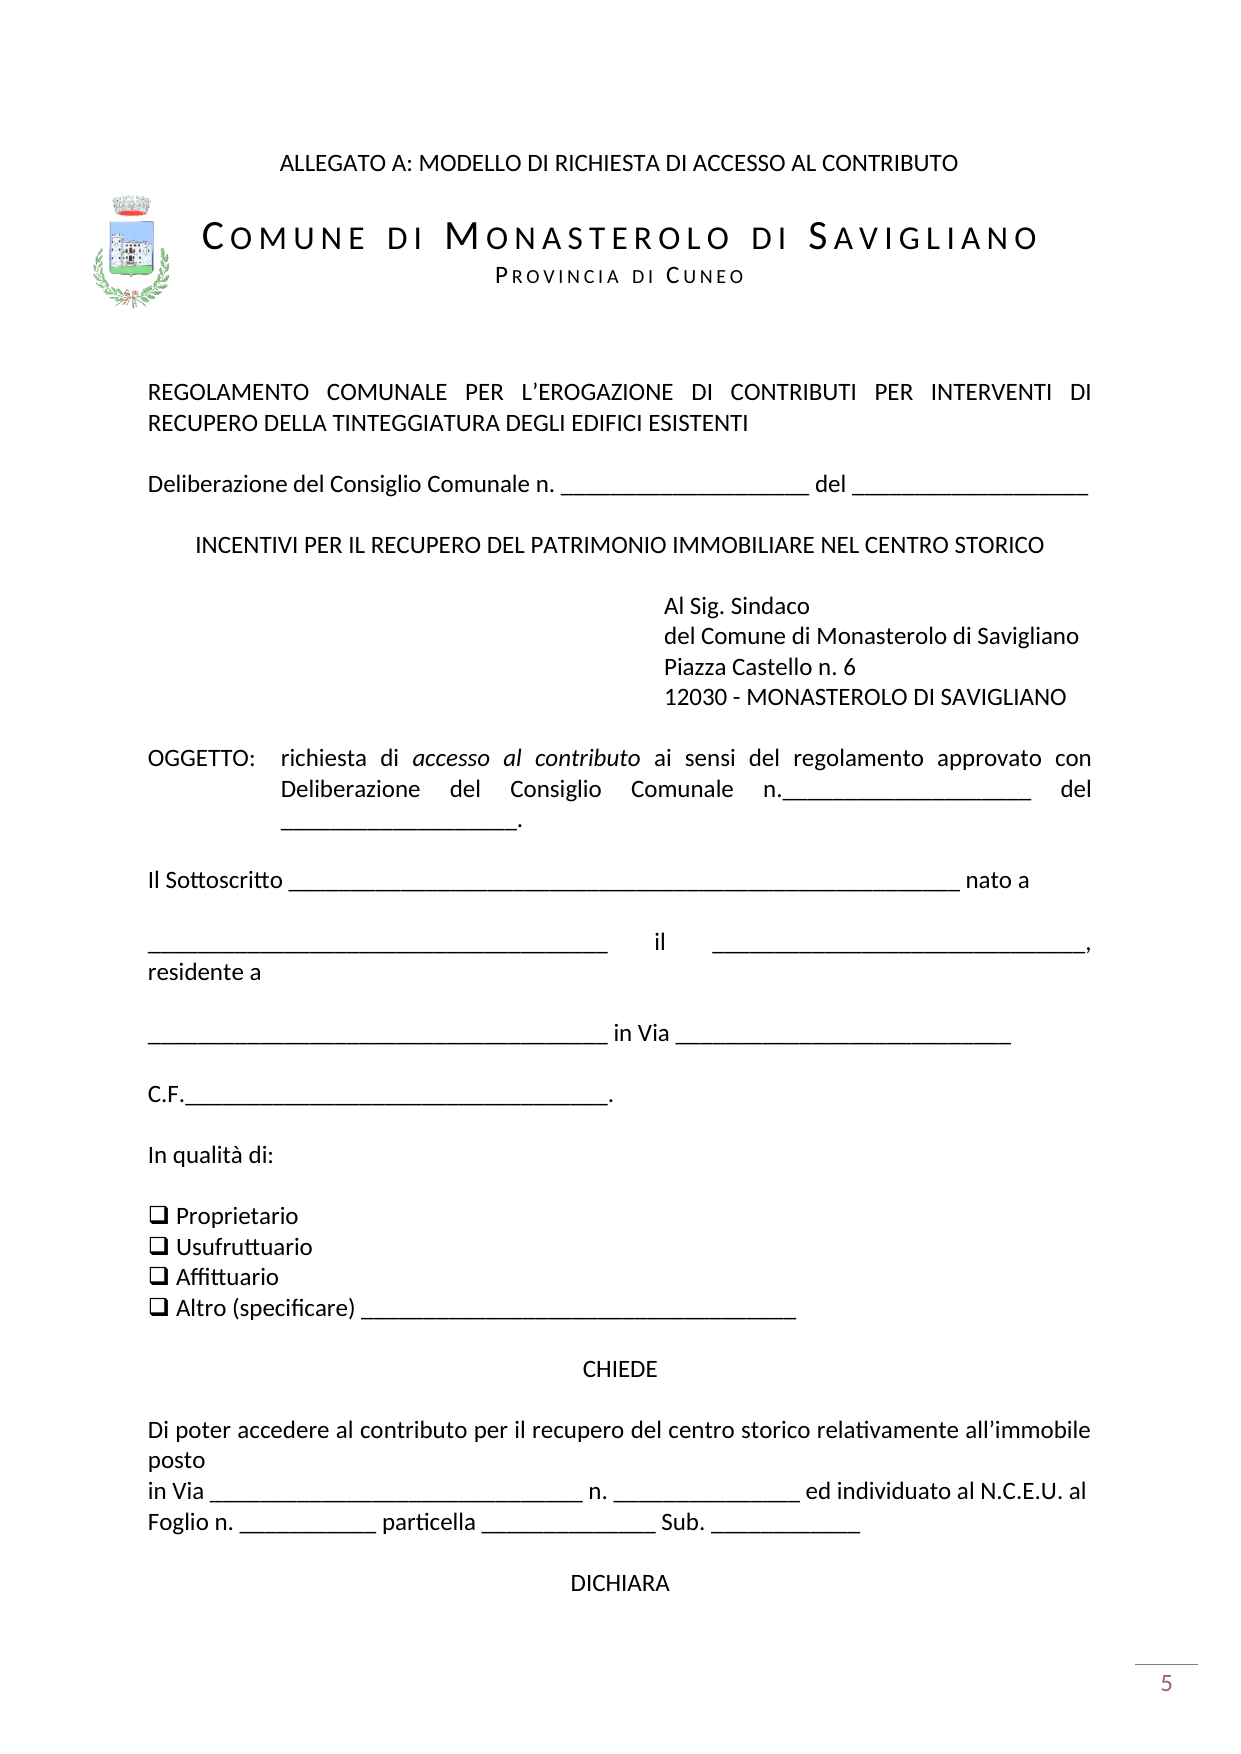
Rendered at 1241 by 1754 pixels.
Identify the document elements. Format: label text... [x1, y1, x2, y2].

text in Via ______________________________ n. _______________ ed individuato al N.C.E.U. al [148, 1475, 1092, 1506]
text OGGETTO: richiesta di accesso al contributo ai sensi del regolamento approvato con Deliberazione del Consiglio Comunale n.____________________ del ___________________. [148, 743, 1092, 834]
text C.F.__________________________________. [148, 1078, 1092, 1109]
text Il Sottoscritto ______________________________________________________ nato a [148, 865, 1092, 895]
text Usufruttuario [148, 1231, 1092, 1261]
text INCENTIVI PER IL RECUPERO DEL PATRIMONIO IMMOBILIARE NEL CENTRO STORICO [148, 529, 1092, 559]
text In qualità di: [148, 1139, 1092, 1170]
text _____________________________________ il ______________________________, residente a [148, 926, 1092, 987]
text DICHIARA [148, 1567, 1092, 1597]
text CHIEDE [148, 1353, 1092, 1383]
title Provincia di Cuneo [170, 259, 1090, 290]
text 12030 - MONASTEROLO DI SAVIGLIANO [664, 682, 1092, 712]
text Altro (specificare) ___________________________________ [148, 1292, 1092, 1322]
text REGOLAMENTO COMUNALE PER L’EROGAZIONE DI CONTRIBUTI PER INTERVENTI DI RECUPERO DELLA TINTEGGIATURA DEGLI EDIFICI ESISTENTI [148, 376, 1092, 437]
text - estremi identificativi dell’immobile; [91, 190, 170, 309]
text Foglio n. ___________ particella ______________ Sub. ____________ [148, 1506, 1092, 1536]
text Al Sig. Sindaco [664, 590, 1092, 621]
text del Comune di Monasterolo di Savigliano [664, 621, 1092, 651]
text Proprietario [148, 1200, 1092, 1231]
text Affittuario [148, 1261, 1092, 1292]
text Piazza Castello n. 6 [664, 651, 1092, 682]
text Deliberazione del Consiglio Comunale n. ____________________ del ___________________ [148, 468, 1092, 498]
text Di poter accedere al contributo per il recupero del centro storico relativamente all’immobile posto [148, 1414, 1092, 1475]
text _____________________________________ in Via ___________________________ [148, 1017, 1092, 1048]
title ALLEGATO A: MODELLO DI RICHIESTA DI ACCESSO AL CONTRIBUTO [148, 148, 1090, 178]
title Comune di Monasterolo di Savigliano [170, 209, 1090, 259]
